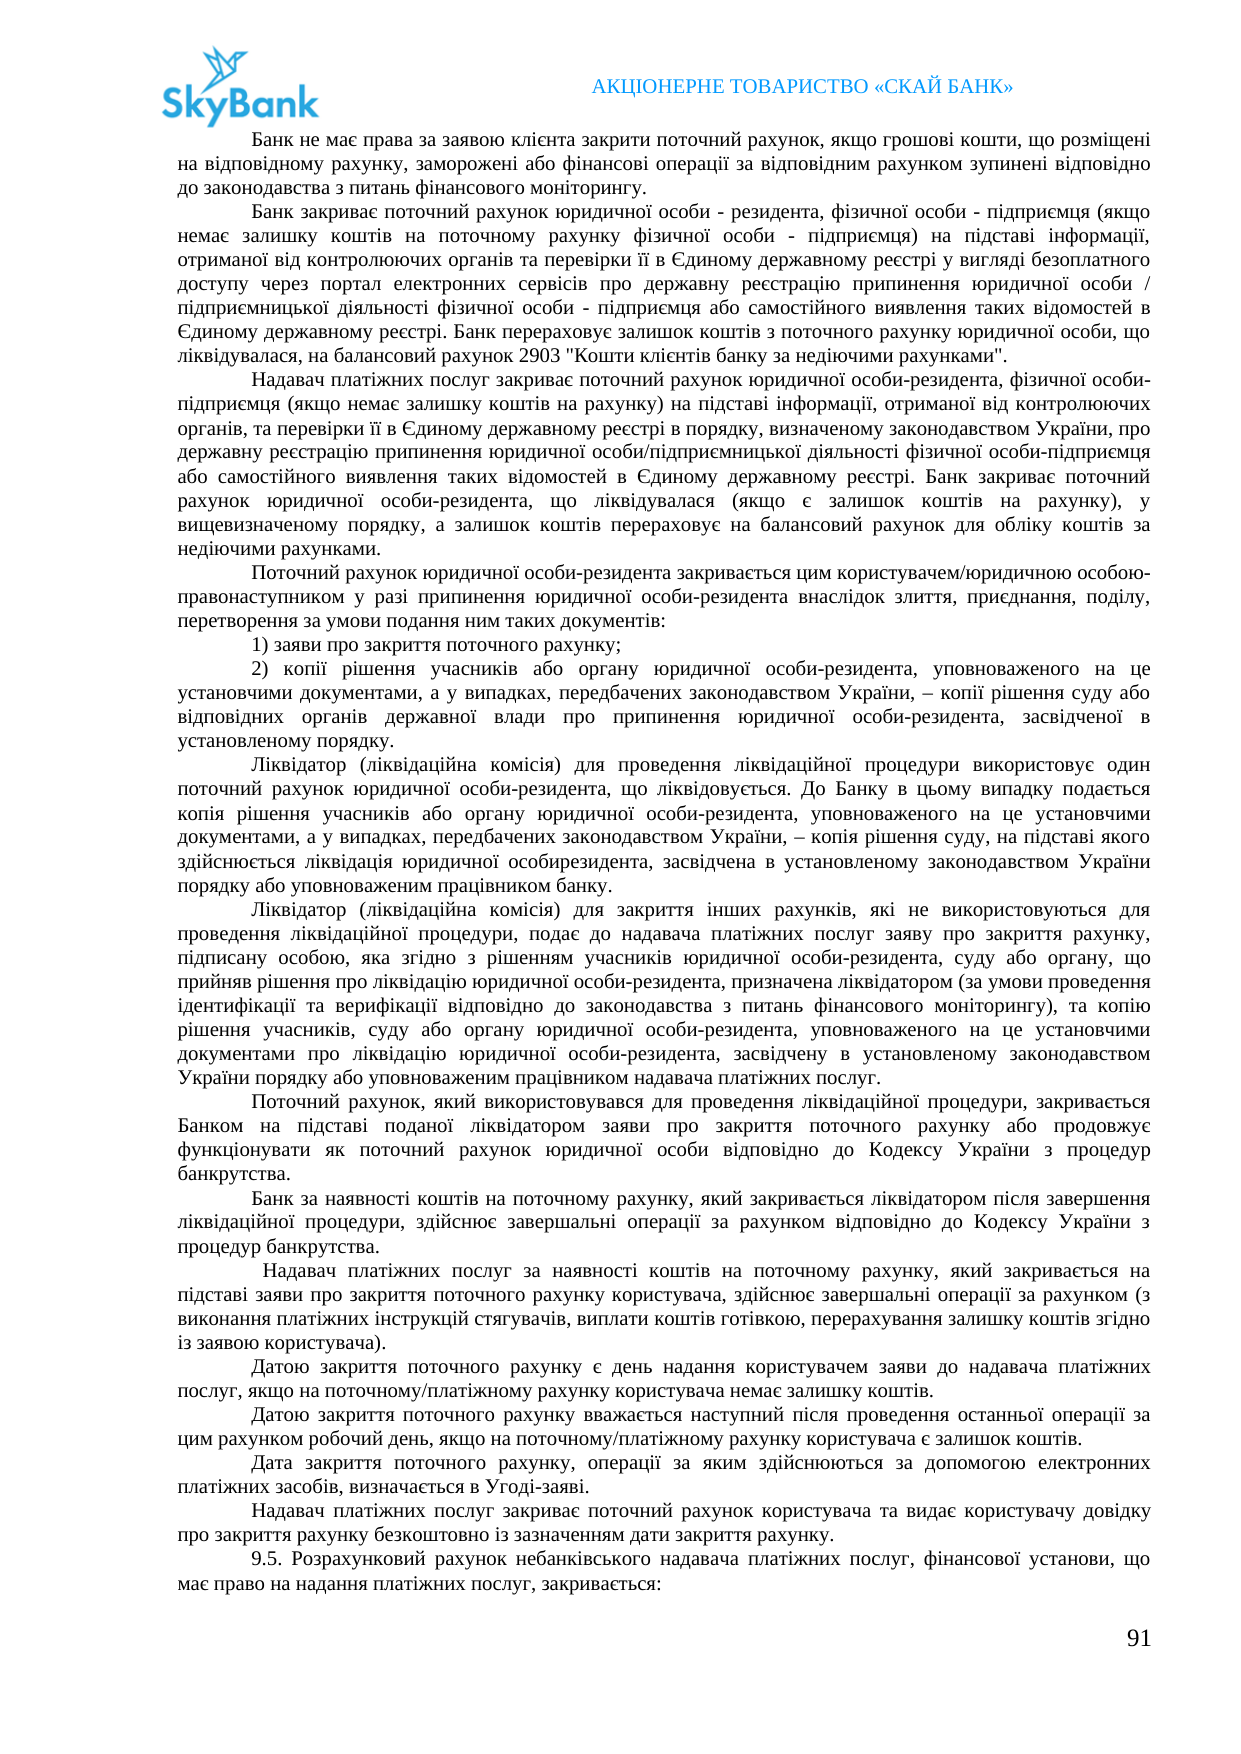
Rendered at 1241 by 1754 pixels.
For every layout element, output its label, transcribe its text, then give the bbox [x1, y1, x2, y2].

text Дата закриття поточного рахунку, операції за яким здійснюються за допомогою електронних платіжних засобів, визначається в Угоді-заяві. [177, 1450, 1152, 1498]
text Банк за наявності коштів на поточному рахунку, який закривається ліквідатором після завершення ліквідаційної процедури, здійснює завершальні операції за рахунком відповідно до Кодексу України з процедур банкрутства. [177, 1185, 1152, 1258]
text Поточний рахунок юридичної особи-резидента закривається цим користувачем/юридичною особою-правонаступником у разі припинення юридичної особи-резидента внаслідок злиття, приєднання, поділу, перетворення за умови подання ним таких документів: [177, 560, 1152, 632]
text Поточний рахунок, який використовувався для проведення ліквідаційної процедури, закривається Банком на підставі поданої ліквідатором заяви про закриття поточного рахунку або продовжує функціонувати як поточний рахунок юридичної особи відповідно до Кодексу України з процедур банкрутства. [177, 1089, 1152, 1185]
text 1) заяви про закриття поточного рахунку; [177, 632, 1152, 656]
text Датою закриття поточного рахунку вважається наступний після проведення останньої операції за цим рахунком робочий день, якщо на поточному/платіжному рахунку користувача є залишок коштів. [177, 1402, 1152, 1450]
text Банк не має права за заявою клієнта закрити поточний рахунок, якщо грошові кошти, що розміщені на відповідному рахунку, заморожені або фінансові операції за відповідним рахунком зупинені відповідно до законодавства з питань фінансового моніторингу. [177, 127, 1152, 199]
text Надавач платіжних послуг закриває поточний рахунок користувача та видає користувачу довідку про закриття рахунку безкоштовно із зазначенням дати закриття рахунку. [177, 1498, 1152, 1546]
picture [142, 35, 349, 140]
text 9.5. Розрахунковий рахунок небанківського надавача платіжних послуг, фінансової установи, що має право на надання платіжних послуг, закривається: [177, 1546, 1152, 1594]
text Ліквідатор (ліквідаційна комісія) для закриття інших рахунків, які не використовуються для проведення ліквідаційної процедури, подає до надавача платіжних послуг заяву про закриття рахунку, підписану особою, яка згідно з рішенням учасників юридичної особи-резидента, суду або органу, що прийняв рішення про ліквідацію юридичної особи-резидента, призначена ліквідатором (за умови проведення ідентифікації та верифікації відповідно до законодавства з питань фінансового моніторингу), та копію рішення учасників, суду або органу юридичної особи-резидента, уповноваженого на це установчими документами про ліквідацію юридичної особи-резидента, засвідчену в установленому законодавством України порядку або уповноваженим працівником надавача платіжних послуг. [177, 897, 1152, 1089]
text 2) копії рішення учасників або органу юридичної особи-резидента, уповноваженого на це установчими документами, а у випадках, передбачених законодавством України, ‒ копії рішення суду або відповідних органів державної влади про припинення юридичної особи-резидента, засвідченої в установленому порядку. [177, 656, 1152, 752]
text Надавач платіжних послуг закриває поточний рахунок юридичної особи-резидента, фізичної особи-підприємця (якщо немає залишку коштів на рахунку) на підставі інформації, отриманої від контролюючих органів, та перевірки її в Єдиному державному реєстрі в порядку, визначеному законодавством України, про державну реєстрацію припинення юридичної особи/підприємницької діяльності фізичної особи-підприємця або самостійного виявлення таких відомостей в Єдиному державному реєстрі. Банк закриває поточний рахунок юридичної особи-резидента, що ліквідувалася (якщо є залишок коштів на рахунку), у вищевизначеному порядку, а залишок коштів перераховує на балансовий рахунок для обліку коштів за недіючими рахунками. [177, 367, 1152, 560]
text Надавач платіжних послуг за наявності коштів на поточному рахунку, який закривається на підставі заяви про закриття поточного рахунку користувача, здійснює завершальні операції за рахунком (з виконання платіжних інструкцій стягувачів, виплати коштів готівкою, перерахування залишку коштів згідно із заявою користувача). [177, 1258, 1152, 1354]
text Ліквідатор (ліквідаційна комісія) для проведення ліквідаційної процедури використовує один поточний рахунок юридичної особи-резидента, що ліквідовується. До Банку в цьому випадку подається копія рішення учасників або органу юридичної особи-резидента, уповноваженого на це установчими документами, а у випадках, передбачених законодавством України, – копія рішення суду, на підставі якого здійснюється ліквідація юридичної особирезидента, засвідчена в установленому законодавством України порядку або уповноваженим працівником банку. [177, 752, 1152, 897]
text Банк закриває поточний рахунок юридичної особи - резидента, фізичної особи - підприємця (якщо немає залишку коштів на поточному рахунку фізичної особи - підприємця) на підставі інформації, отриманої від контролюючих органів та перевірки її в Єдиному державному реєстрі у вигляді безоплатного доступу через портал електронних сервісів про державну реєстрацію припинення юридичної особи / підприємницької діяльності фізичної особи - підприємця або самостійного виявлення таких відомостей в Єдиному державному реєстрі. Банк перераховує залишок коштів з поточного рахунку юридичної особи, що ліквідувалася, на балансовий рахунок 2903 "Кошти клієнтів банку за недіючими рахунками". [177, 199, 1152, 367]
text Датою закриття поточного рахунку є день надання користувачем заяви до надавача платіжних послуг, якщо на поточному/платіжному рахунку користувача немає залишку коштів. [177, 1354, 1152, 1402]
